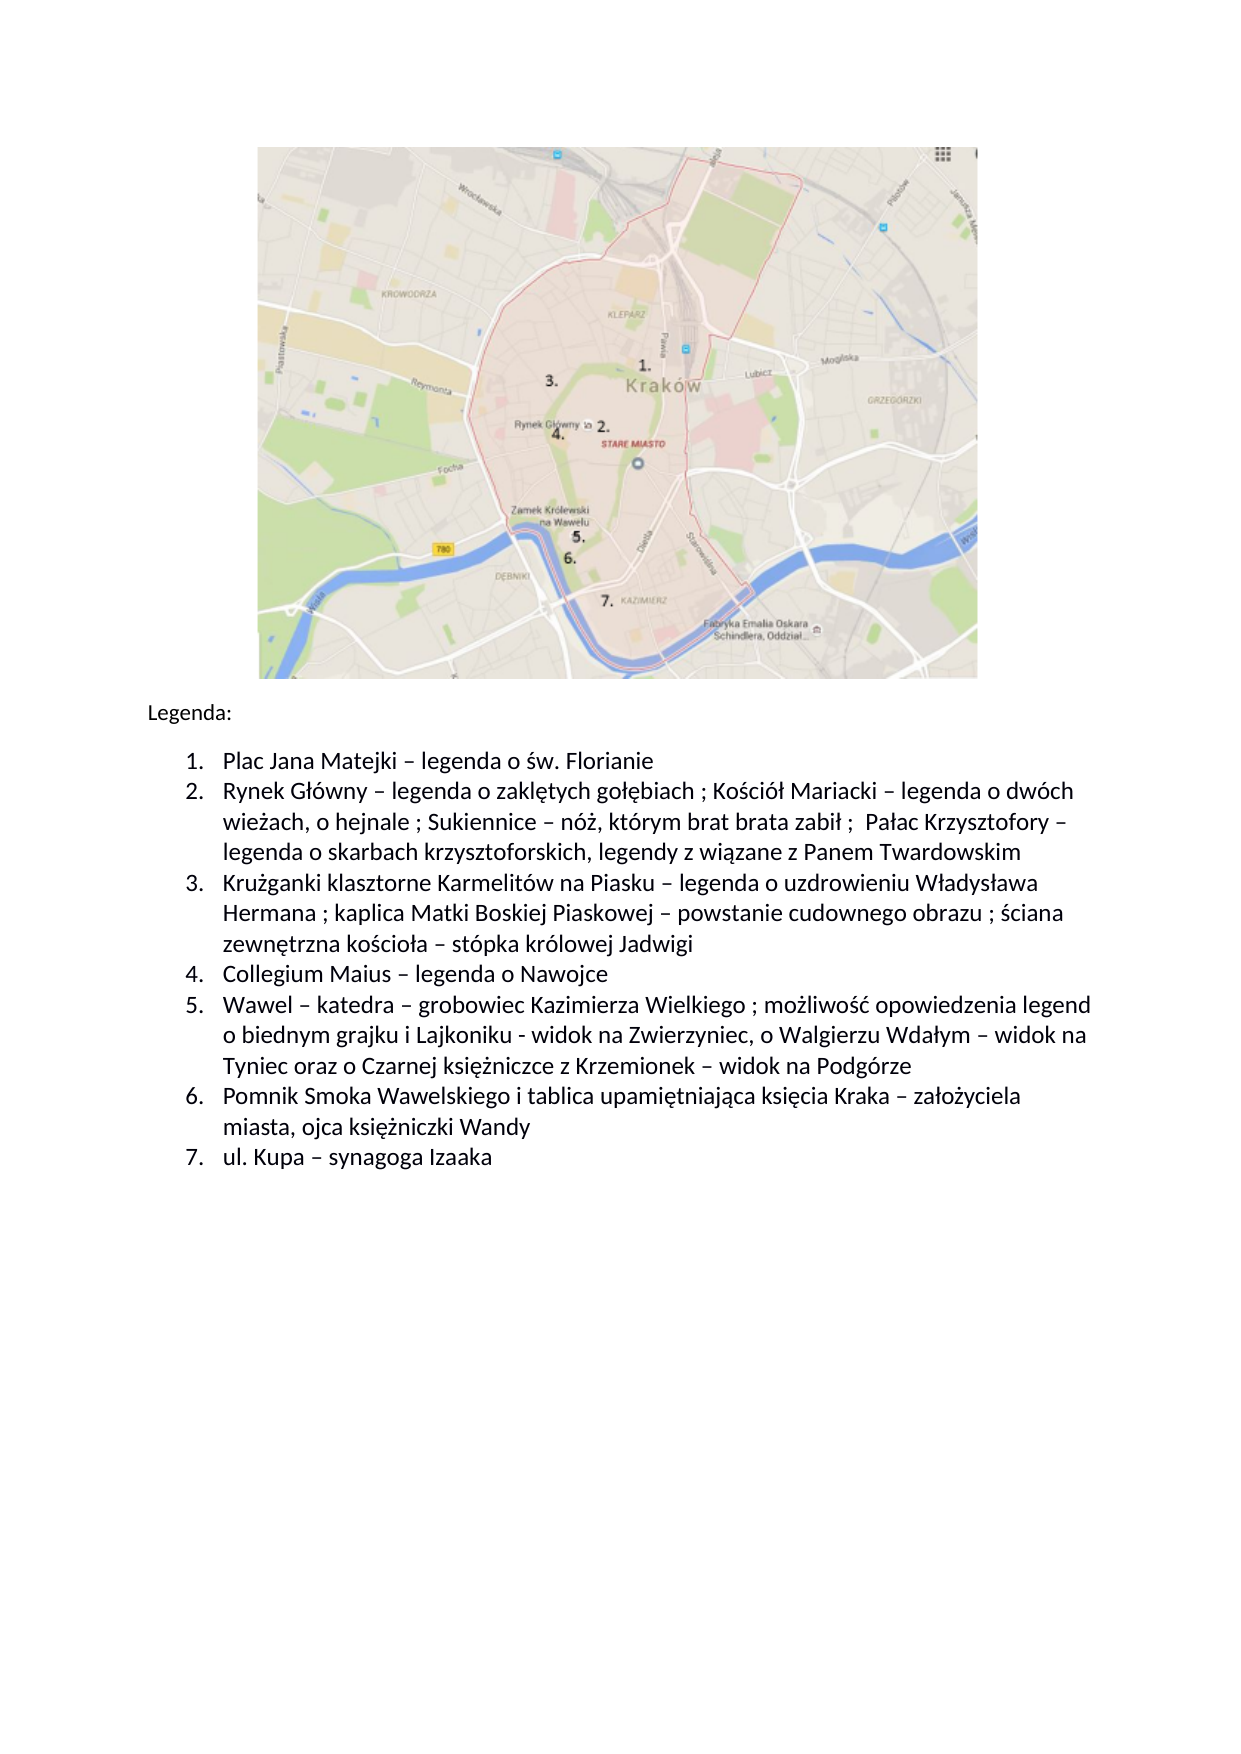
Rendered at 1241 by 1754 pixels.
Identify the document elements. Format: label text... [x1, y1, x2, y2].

list Wawel – katedra – grobowiec Kazimierza Wielkiego ; możliwość opowiedzenia legend o biednym grajku i Lajkoniku - widok na Zwierzyniec, o Walgierzu Wdałym – widok na Tyniec oraz o Czarnej księżniczce z Krzemionek – widok na Podgórze [185, 989, 1093, 1081]
list Collegium Maius – legenda o Nawojce [185, 958, 1093, 989]
list ul. Kupa – synagoga Izaaka [185, 1142, 1093, 1172]
list Krużganki klasztorne Karmelitów na Piasku – legenda o uzdrowieniu Władysława Hermana ; kaplica Matki Boskiej Piaskowej – powstanie cudownego obrazu ; ściana zewnętrzna kościoła – stópka królowej Jadwigi [185, 867, 1093, 958]
list Plac Jana Matejki – legenda o św. Florianie [185, 745, 1093, 775]
list Pomnik Smoka Wawelskiego i tablica upamiętniająca księcia Kraka – założyciela miasta, ojca księżniczki Wandy [185, 1081, 1093, 1142]
text Legenda: [148, 698, 1093, 726]
picture [147, 147, 1093, 679]
list Rynek Główny – legenda o zaklętych gołębiach ; Kościół Mariacki – legenda o dwóch wieżach, o hejnale ; Sukiennice – nóż, którym brat brata zabił ; Pałac Krzysztofory – legenda o skarbach krzysztoforskich, legendy z wiązane z Panem Twardowskim [185, 775, 1093, 867]
